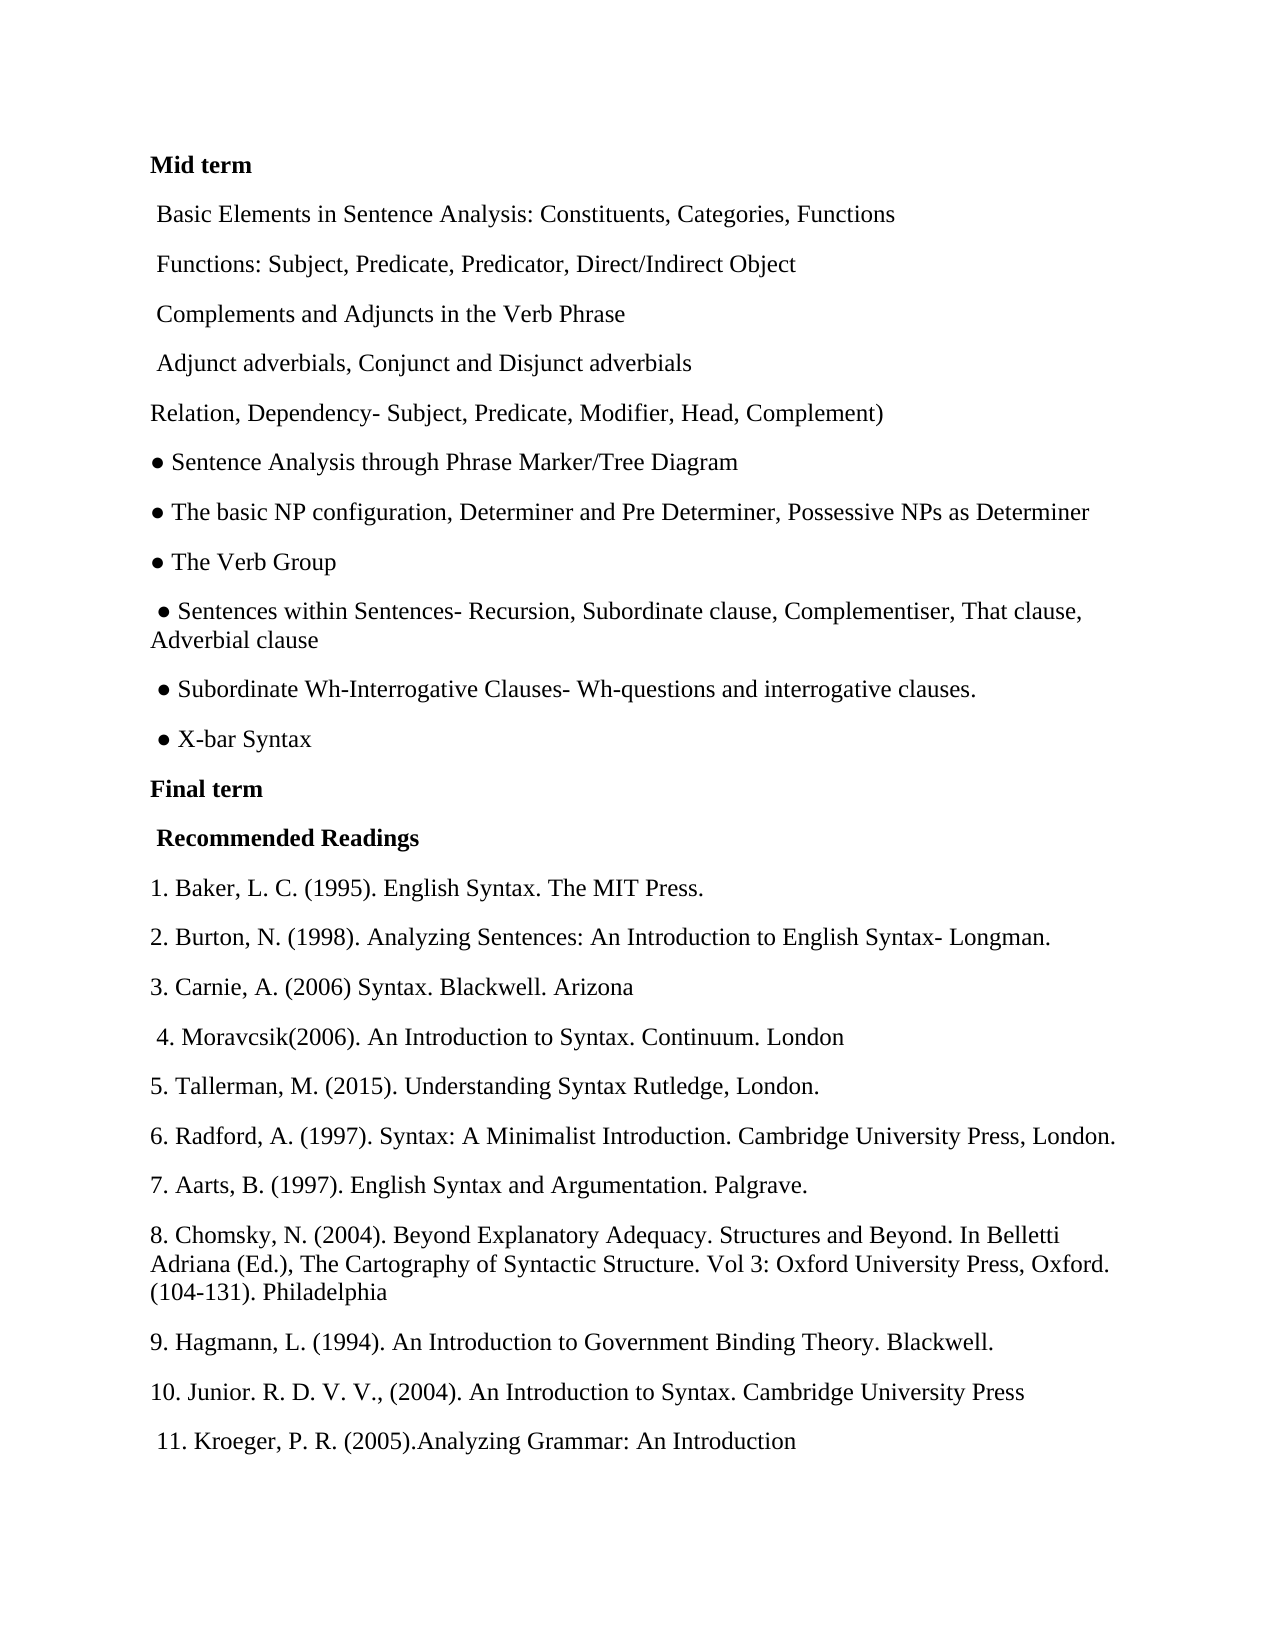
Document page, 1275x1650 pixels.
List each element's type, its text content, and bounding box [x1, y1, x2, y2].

text Adjunct adverbials, Conjunct and Disjunct adverbials [150, 348, 1125, 377]
text Mid term [150, 150, 1125, 179]
text 3. Carnie, A. (2006) Syntax. Blackwell. Arizona [150, 972, 1125, 1001]
text 4. Moravcsik(2006). An Introduction to Syntax. Continuum. London [150, 1022, 1125, 1050]
text 9. Hagmann, L. (1994). An Introduction to Government Binding Theory. Blackwell. [150, 1327, 1125, 1356]
text 8. Chomsky, N. (2004). Beyond Explanatory Adequacy. Structures and Beyond. In Belletti Adriana (Ed.), The Cartography of Syntactic Structure. Vol 3: Oxford University Press, Oxford.(104-131). Philadelphia [150, 1220, 1125, 1306]
text Recommended Readings [150, 823, 1125, 852]
text 7. Aarts, B. (1997). English Syntax and Argumentation. Palgrave. [150, 1170, 1125, 1199]
text 10. Junior. R. D. V. V., (2004). An Introduction to Syntax. Cambridge University Press [150, 1377, 1125, 1405]
text 11. Kroeger, P. R. (2005).Analyzing Grammar: An Introduction [150, 1426, 1125, 1455]
text ● Sentence Analysis through Phrase Marker/Tree Diagram [150, 447, 1125, 476]
text Complements and Adjuncts in the Verb Phrase [150, 299, 1125, 327]
text Final term [150, 774, 1125, 802]
text ● X-bar Syntax [150, 724, 1125, 753]
text ● The Verb Group [150, 547, 1125, 575]
text Basic Elements in Sentence Analysis: Constituents, Categories, Functions [150, 199, 1125, 228]
text 5. Tallerman, M. (2015). Understanding Syntax Rutledge, London. [150, 1071, 1125, 1100]
text ● The basic NP configuration, Determiner and Pre Determiner, Possessive NPs as Determiner [150, 497, 1125, 526]
text ● Subordinate Wh-Interrogative Clauses- Wh-questions and interrogative clauses. [150, 674, 1125, 703]
text Relation, Dependency- Subject, Predicate, Modifier, Head, Complement) [150, 398, 1125, 427]
text ● Sentences within Sentences- Recursion, Subordinate clause, Complementiser, That clause, Adverbial clause [150, 596, 1125, 654]
text Functions: Subject, Predicate, Predicator, Direct/Indirect Object [150, 249, 1125, 278]
text 1. Baker, L. C. (1995). English Syntax. The MIT Press. [150, 873, 1125, 902]
text 2. Burton, N. (1998). Analyzing Sentences: An Introduction to English Syntax- Longman. [150, 922, 1125, 951]
text 6. Radford, A. (1997). Syntax: A Minimalist Introduction. Cambridge University Press, London. [150, 1121, 1125, 1149]
